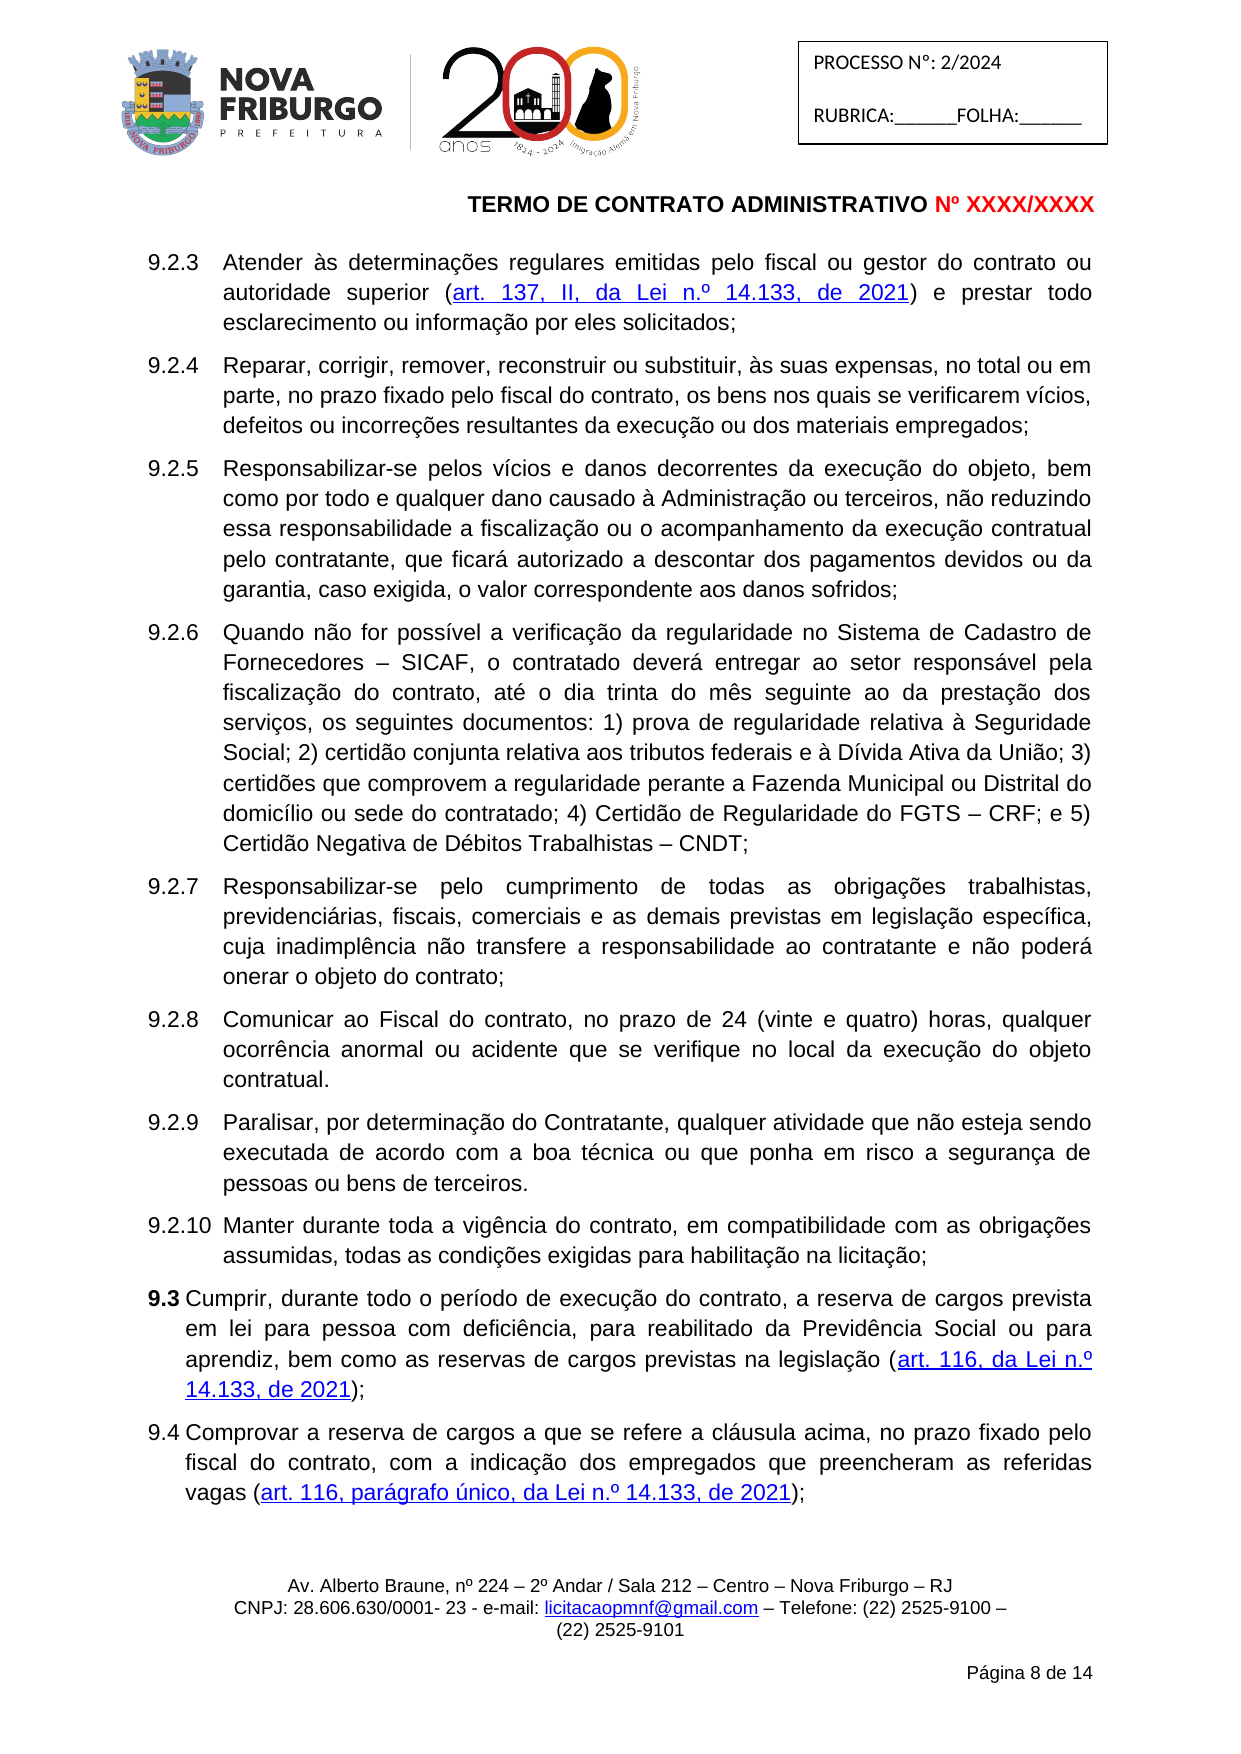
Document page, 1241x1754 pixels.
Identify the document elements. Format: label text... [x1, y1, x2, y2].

list Comprovar a reserva de cargos a que se refere a cláusula acima, no prazo fixado pelo fiscal do contrato, com a indicação dos empregados que preencheram as referidas vagas (art. 116, parágrafo único, da Lei n.º 14.133, de 2021); [148, 1418, 1092, 1505]
list Comunicar ao Fiscal do contrato, no prazo de 24 (vinte e quatro) horas, qualquer ocorrência anormal ou acidente que se verifique no local da execução do objeto contratual. [148, 1006, 1092, 1093]
list Responsabilizar-se pelo cumprimento de todas as obrigações trabalhistas, previdenciárias, fiscais, comerciais e as demais previstas em legislação específica, cuja inadimplência não transfere a responsabilidade ao contratante e não poderá onerar o objeto do contrato; [148, 873, 1092, 990]
list Quando não for possível a verificação da regularidade no Sistema de Cadastro de Fornecedores – SICAF, o contratado deverá entregar ao setor responsável pela fiscalização do contrato, até o dia trinta do mês seguinte ao da prestação dos serviços, os seguintes documentos: 1) prova de regularidade relativa à Seguridade Social; 2) certidão conjunta relativa aos tributos federais e à Dívida Ativa da União; 3) certidões que comprovem a regularidade perante a Fazenda Municipal ou Distrital do domicílio ou sede do contratado; 4) Certidão de Regularidade do FGTS – CRF; e 5) Certidão Negativa de Débitos Trabalhistas – CNDT; [148, 618, 1092, 856]
list Cumprir, durante todo o período de execução do contrato, a reserva de cargos prevista em lei para pessoa com deficiência, para reabilitado da Previdência Social ou para aprendiz, bem como as reservas de cargos previstas na legislação (art. 116, da Lei n.º 14.133, de 2021); [148, 1285, 1092, 1402]
list Responsabilizar-se pelos vícios e danos decorrentes da execução do objeto, bem como por todo e qualquer dano causado à Administração ou terceiros, não reduzindo essa responsabilidade a fiscalização ou o acompanhamento da execução contratual pelo contratante, que ficará autorizado a descontar dos pagamentos devidos ou da garantia, caso exigida, o valor correspondente aos danos sofridos; [148, 455, 1092, 602]
list Atender às determinações regulares emitidas pelo fiscal ou gestor do contrato ou autoridade superior (art. 137, II, da Lei n.º 14.133, de 2021) e prestar todo esclarecimento ou informação por eles solicitados; [148, 249, 1092, 336]
list Reparar, corrigir, remover, reconstruir ou substituir, às suas expensas, no total ou em parte, no prazo fixado pelo fiscal do contrato, os bens nos quais se verificarem vícios, defeitos ou incorreções resultantes da execução ou dos materiais empregados; [148, 352, 1092, 439]
list Paralisar, por determinação do Contratante, qualquer atividade que não esteja sendo executada de acordo com a boa técnica ou que ponha em risco a segurança de pessoas ou bens de terceiros. [148, 1109, 1092, 1196]
picture [94, 14, 672, 185]
list Manter durante toda a vigência do contrato, em compatibilidade com as obrigações assumidas, todas as condições exigidas para habilitação na licitação; [148, 1212, 1092, 1269]
